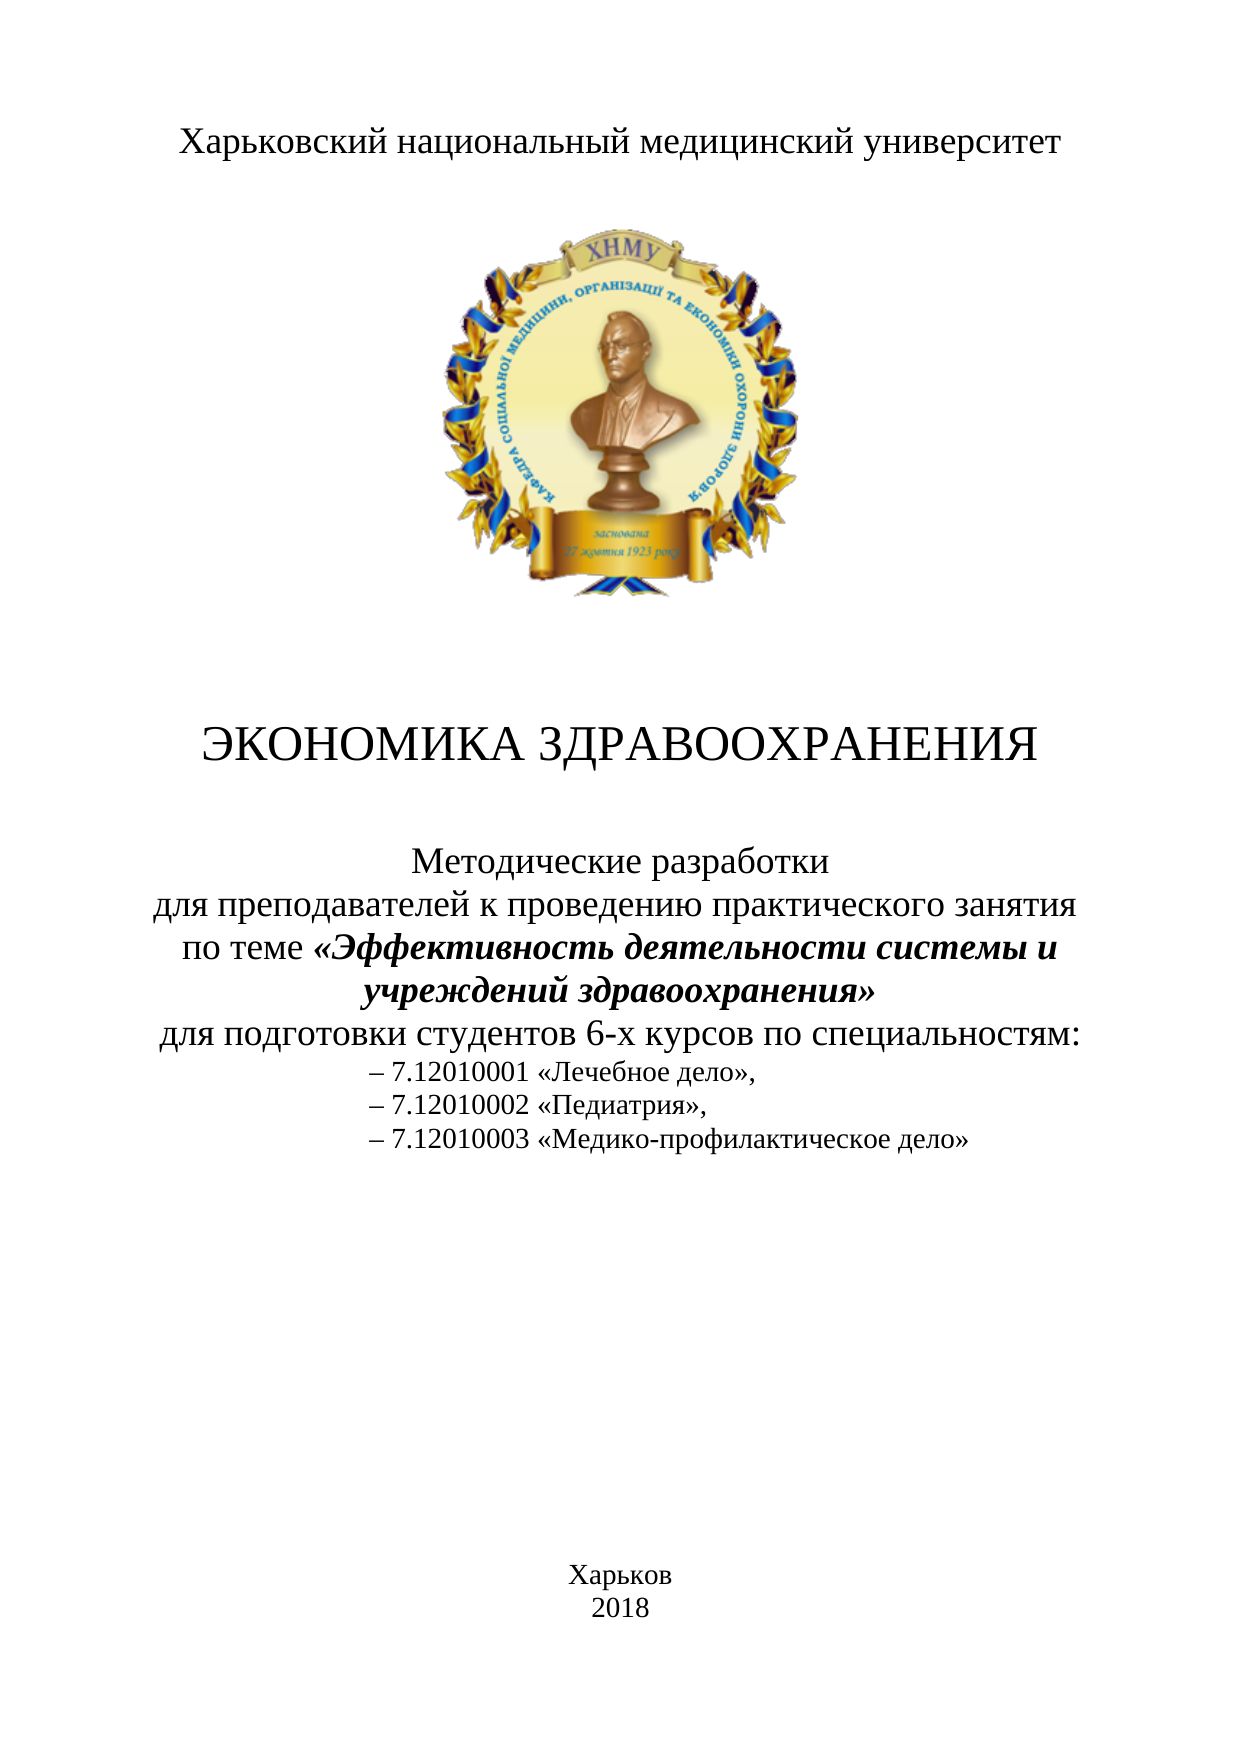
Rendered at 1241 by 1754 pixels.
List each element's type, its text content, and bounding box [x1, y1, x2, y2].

text 2018 [118, 1590, 1122, 1624]
text для преподавателей к проведению практического занятия по теме «Эффективность деятельности системы и учреждений здравоохранения» [118, 881, 1122, 1011]
picture [441, 228, 800, 599]
text – 7.12010002 «Педиатрия», [118, 1087, 1122, 1121]
text Харьков [118, 1557, 1122, 1590]
text Харьковский национальный медицинский университет [118, 118, 1122, 161]
text – 7.12010001 «Лечебное дело», [118, 1054, 1122, 1087]
text ЭКОНОМИКА ЗДРАВООХРАНЕНИЯ [118, 713, 1122, 771]
text для подготовки студентов 6-х курсов по специальностям: [118, 1011, 1122, 1054]
text – 7.12010003 «Медико-профилактическое дело» [118, 1121, 1122, 1154]
text Методические разработки [118, 838, 1122, 881]
